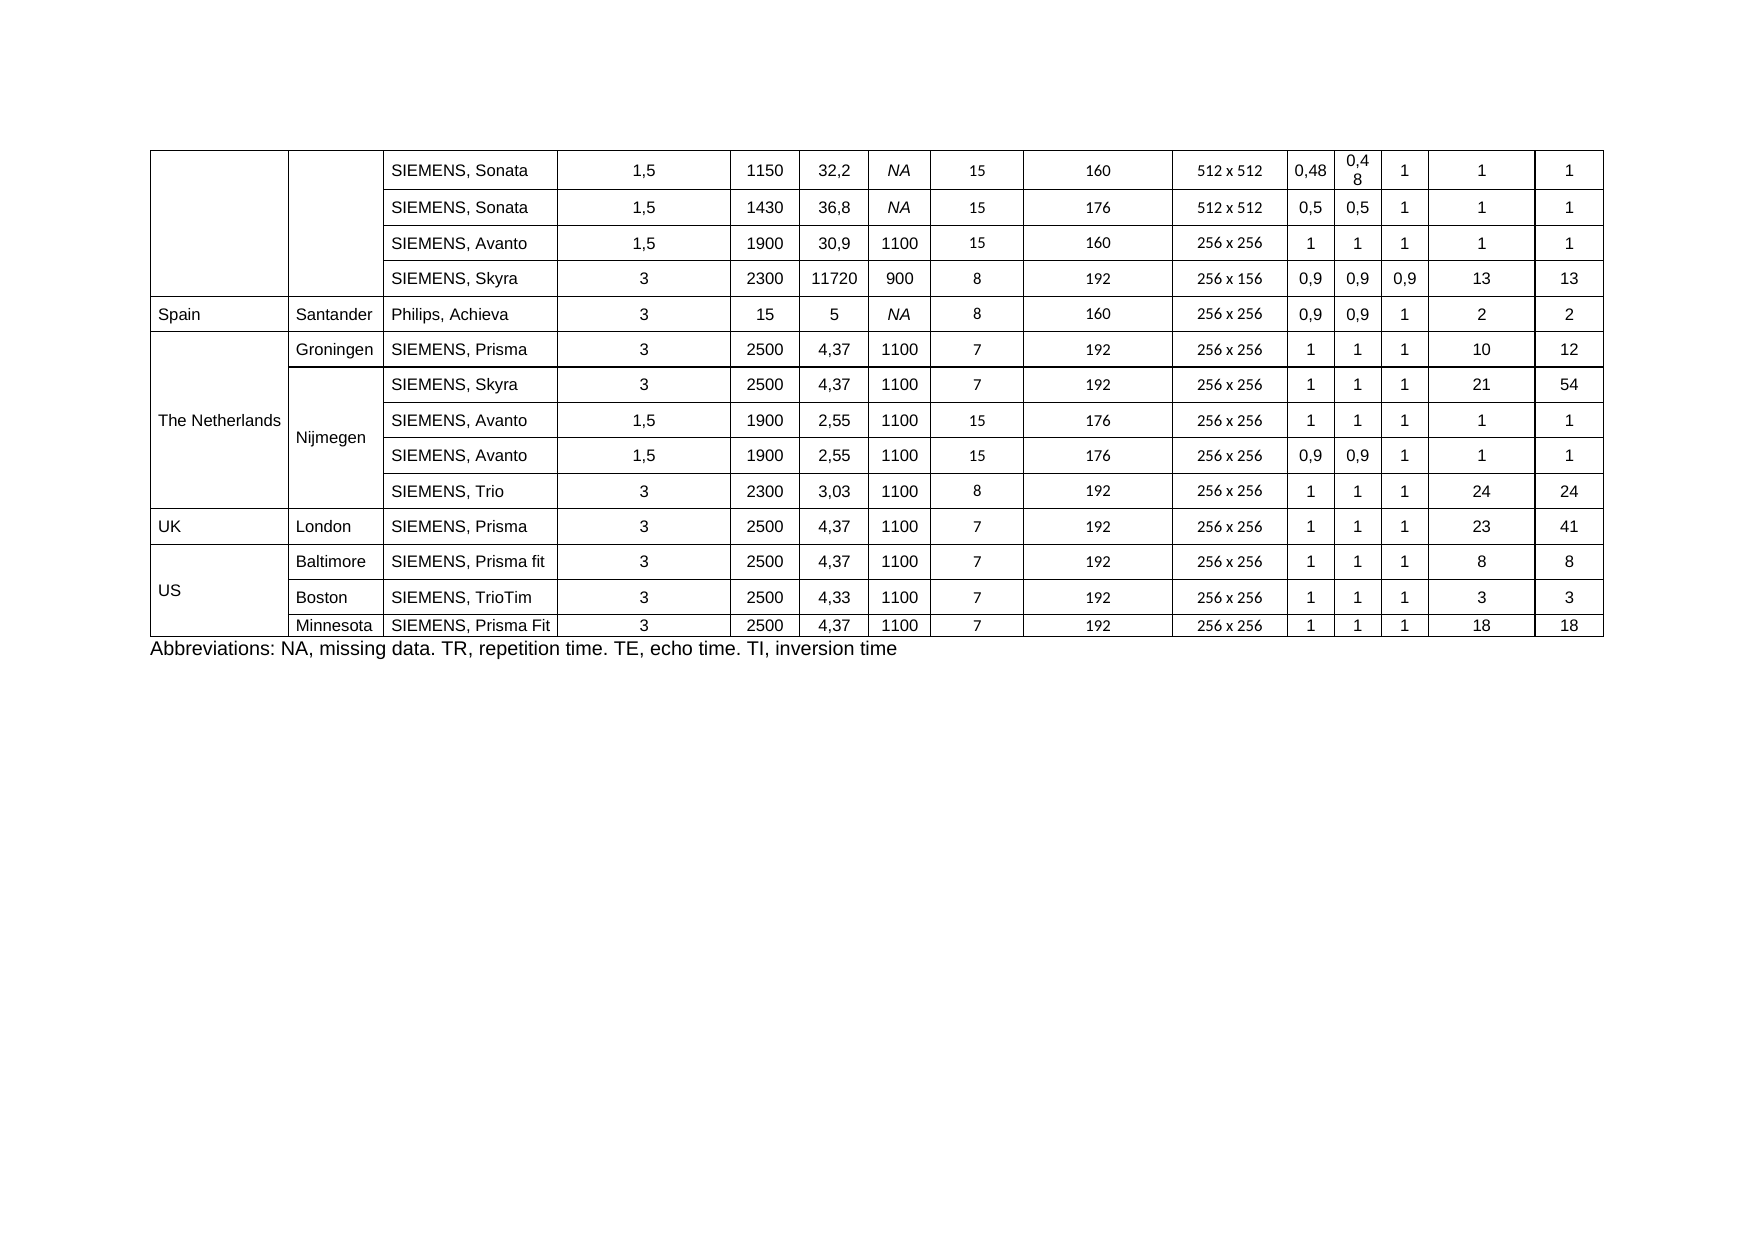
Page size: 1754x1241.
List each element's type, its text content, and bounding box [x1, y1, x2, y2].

table_cell 2500 [731, 580, 799, 614]
table_cell 11720 [800, 261, 868, 296]
table_cell 1 [1536, 151, 1603, 189]
table_cell 3 [558, 545, 730, 579]
table_cell 1 [1382, 151, 1428, 189]
table_cell 0,5 [1335, 190, 1381, 225]
table_cell 1 [1382, 509, 1428, 543]
table_cell 10 [1429, 332, 1534, 366]
table_cell 24 [1429, 474, 1534, 508]
table_cell 13 [1429, 261, 1534, 296]
table_cell 7 [931, 615, 1023, 636]
table_cell 192 [1024, 545, 1172, 579]
table_cell 1 [1382, 190, 1428, 225]
table_cell 1 [1429, 438, 1534, 473]
table_cell 1100 [869, 509, 930, 543]
table_cell 1 [1288, 545, 1334, 579]
table_cell 0,5 [1288, 190, 1334, 225]
table_cell 1900 [731, 403, 799, 437]
table_cell 1,5 [558, 438, 730, 473]
table_cell 3 [558, 580, 730, 614]
table_cell 176 [1024, 190, 1172, 225]
table_cell 1 [1288, 226, 1334, 260]
table_cell 256 x 256 [1173, 403, 1287, 437]
table_cell 160 [1024, 226, 1172, 260]
table_cell 1430 [731, 190, 799, 225]
table_cell 15 [931, 190, 1023, 225]
table_cell 3 [558, 297, 730, 331]
table_cell 18 [1429, 615, 1534, 636]
table_cell 21 [1429, 368, 1534, 402]
table_cell 3 [1536, 580, 1603, 614]
table_cell 256 x 256 [1173, 226, 1287, 260]
table_cell 2 [1429, 297, 1534, 331]
table_cell 8 [931, 261, 1023, 296]
table_cell 1 [1288, 368, 1334, 402]
table_cell 1 [1382, 226, 1428, 260]
table_cell 1 [1335, 615, 1381, 636]
table_cell SIEMENS, Prisma [384, 509, 557, 543]
table_cell 1 [1288, 474, 1334, 508]
table_cell 256 x 256 [1173, 474, 1287, 508]
table_cell 1 [1288, 332, 1334, 366]
table_cell 2500 [731, 545, 799, 579]
table_cell 1100 [869, 403, 930, 437]
table_cell 256 x 256 [1173, 438, 1287, 473]
table_cell 4,37 [800, 545, 868, 579]
table_cell 1100 [869, 580, 930, 614]
table_cell 176 [1024, 438, 1172, 473]
table_cell 8 [931, 474, 1023, 508]
table_cell SIEMENS, Avanto [384, 226, 557, 260]
table_cell 3 [558, 509, 730, 543]
table_cell 512 x 512 [1173, 151, 1287, 189]
table_cell 1 [1429, 226, 1534, 260]
table_cell 1100 [869, 332, 930, 366]
table_cell 1,5 [558, 151, 730, 189]
table_cell Boston [289, 580, 383, 614]
table_cell 3 [558, 368, 730, 402]
table_cell 1 [1335, 403, 1381, 437]
table_cell SIEMENS, Trio [384, 474, 557, 508]
table_cell 256 x 256 [1173, 509, 1287, 543]
table_cell 24 [1536, 474, 1603, 508]
table_cell 1 [1288, 615, 1334, 636]
table_cell 30,9 [800, 226, 868, 260]
table_cell SIEMENS, Sonata [384, 190, 557, 225]
table_cell NA [869, 151, 930, 189]
table_cell 7 [931, 332, 1023, 366]
table_cell 192 [1024, 580, 1172, 614]
table_cell 8 [1429, 545, 1534, 579]
table_cell 1 [1288, 580, 1334, 614]
table_cell 1 [1382, 368, 1428, 402]
table_cell 8 [931, 297, 1023, 331]
table_cell Groningen [289, 332, 383, 366]
table_cell SIEMENS, Sonata [384, 151, 557, 189]
table_cell 1 [1288, 509, 1334, 543]
table_cell 192 [1024, 615, 1172, 636]
table_cell 256 x 256 [1173, 368, 1287, 402]
table_cell 1 [1382, 332, 1428, 366]
table_cell 4,37 [800, 615, 868, 636]
table_cell 1100 [869, 368, 930, 402]
table_cell 1 [1536, 438, 1603, 473]
table_cell 256 x 256 [1173, 615, 1287, 636]
table_cell 0,9 [1335, 261, 1381, 296]
table_cell 2500 [731, 368, 799, 402]
table_cell Spain [151, 297, 288, 331]
table_cell 192 [1024, 332, 1172, 366]
table_cell NA [869, 297, 930, 331]
table_cell 3 [1429, 580, 1534, 614]
table_cell 0,9 [1382, 261, 1428, 296]
table_cell 0,9 [1335, 438, 1381, 473]
table_cell 0,9 [1288, 438, 1334, 473]
table_cell 1100 [869, 438, 930, 473]
table_cell 2,55 [800, 403, 868, 437]
table_cell 1 [1429, 190, 1534, 225]
table_cell 2300 [731, 474, 799, 508]
table_cell 2500 [731, 332, 799, 366]
table_cell 12 [1536, 332, 1603, 366]
table_cell 512 x 512 [1173, 190, 1287, 225]
table_cell 41 [1536, 509, 1603, 543]
table_cell 3 [558, 261, 730, 296]
table_cell 3 [558, 615, 730, 636]
table_cell 1 [1335, 580, 1381, 614]
table_cell 1 [1335, 332, 1381, 366]
table_cell 4,37 [800, 368, 868, 402]
table_cell 1 [1335, 226, 1381, 260]
table_cell 2,55 [800, 438, 868, 473]
table_cell 1 [1536, 403, 1603, 437]
table_cell 5 [800, 297, 868, 331]
table_cell 1,5 [558, 226, 730, 260]
table_cell 1,5 [558, 403, 730, 437]
text Abbreviations: NA, missing data. TR, repetition time. TE, echo time. TI, inversion time [150, 637, 1604, 659]
table_cell 4,37 [800, 509, 868, 543]
table_cell SIEMENS, TrioTim [384, 580, 557, 614]
table_cell 1 [1536, 190, 1603, 225]
table_cell 0,9 [1288, 261, 1334, 296]
table_cell 1 [1382, 403, 1428, 437]
table_cell 160 [1024, 151, 1172, 189]
table_cell SIEMENS, Skyra [384, 261, 557, 296]
table_cell 256 x 156 [1173, 261, 1287, 296]
table_cell SIEMENS, Prisma Fit [384, 615, 557, 636]
table_cell 192 [1024, 261, 1172, 296]
table_cell 7 [931, 545, 1023, 579]
table_cell 3,03 [800, 474, 868, 508]
table_cell 256 x 256 [1173, 297, 1287, 331]
table_cell 0,48 [1335, 151, 1381, 189]
table_cell 4,37 [800, 332, 868, 366]
table_cell 1 [1382, 580, 1428, 614]
table_cell 160 [1024, 297, 1172, 331]
table_cell The Netherlands [151, 332, 288, 508]
table_cell 1150 [731, 151, 799, 189]
table_cell 1 [1335, 545, 1381, 579]
table_cell 1,5 [558, 190, 730, 225]
table_cell 15 [931, 226, 1023, 260]
table_cell 1 [1382, 615, 1428, 636]
table_cell 192 [1024, 368, 1172, 402]
table_cell Nijmegen [289, 368, 383, 508]
table_cell 7 [931, 509, 1023, 543]
table_cell 1 [1382, 545, 1428, 579]
table_cell 1 [1382, 297, 1428, 331]
table_cell 192 [1024, 474, 1172, 508]
table_cell Minnesota [289, 615, 383, 636]
table_cell 1900 [731, 438, 799, 473]
table_cell 15 [931, 403, 1023, 437]
table_cell 15 [731, 297, 799, 331]
table_cell 900 [869, 261, 930, 296]
table_cell Philips, Achieva [384, 297, 557, 331]
table_cell 3 [558, 474, 730, 508]
table_cell 1 [1335, 474, 1381, 508]
table_cell 1 [1429, 403, 1534, 437]
table_cell SIEMENS, Skyra [384, 368, 557, 402]
table_cell 3 [558, 332, 730, 366]
table_cell 1 [1335, 368, 1381, 402]
table_cell SIEMENS, Prisma [384, 332, 557, 366]
table_cell 0,48 [1288, 151, 1334, 189]
table_cell US [151, 545, 288, 636]
table_cell 23 [1429, 509, 1534, 543]
table_cell 256 x 256 [1173, 580, 1287, 614]
table_cell 1 [1335, 509, 1381, 543]
table_cell 54 [1536, 368, 1603, 402]
table_cell 1100 [869, 545, 930, 579]
table_cell 15 [931, 438, 1023, 473]
table_cell 0,9 [1335, 297, 1381, 331]
table_cell 0,9 [1288, 297, 1334, 331]
table_cell 7 [931, 580, 1023, 614]
table_cell 13 [1536, 261, 1603, 296]
table_cell 1900 [731, 226, 799, 260]
table_cell 2500 [731, 509, 799, 543]
table_cell 256 x 256 [1173, 545, 1287, 579]
table_cell 8 [1536, 545, 1603, 579]
table_cell 2 [1536, 297, 1603, 331]
table_cell 2500 [731, 615, 799, 636]
table_cell 2300 [731, 261, 799, 296]
table_cell 176 [1024, 403, 1172, 437]
table_cell SIEMENS, Prisma fit [384, 545, 557, 579]
table_cell 1 [1382, 438, 1428, 473]
table_cell Baltimore [289, 545, 383, 579]
table_cell 1 [1382, 474, 1428, 508]
table_cell 256 x 256 [1173, 332, 1287, 366]
table_cell 1 [1429, 151, 1534, 189]
table_cell 18 [1536, 615, 1603, 636]
table_cell Santander [289, 297, 383, 331]
table_cell 192 [1024, 509, 1172, 543]
table_cell 32,2 [800, 151, 868, 189]
table_cell SIEMENS, Avanto [384, 403, 557, 437]
table_cell 7 [931, 368, 1023, 402]
table_cell 1100 [869, 615, 930, 636]
table_cell 1100 [869, 474, 930, 508]
table_cell NA [869, 190, 930, 225]
table_cell 36,8 [800, 190, 868, 225]
table_cell 1 [1536, 226, 1603, 260]
table_cell SIEMENS, Avanto [384, 438, 557, 473]
table_cell UK [151, 509, 288, 543]
table_cell 15 [931, 151, 1023, 189]
table_cell 1 [1288, 403, 1334, 437]
table_cell 4,33 [800, 580, 868, 614]
table_cell 1100 [869, 226, 930, 260]
table_cell London [289, 509, 383, 543]
